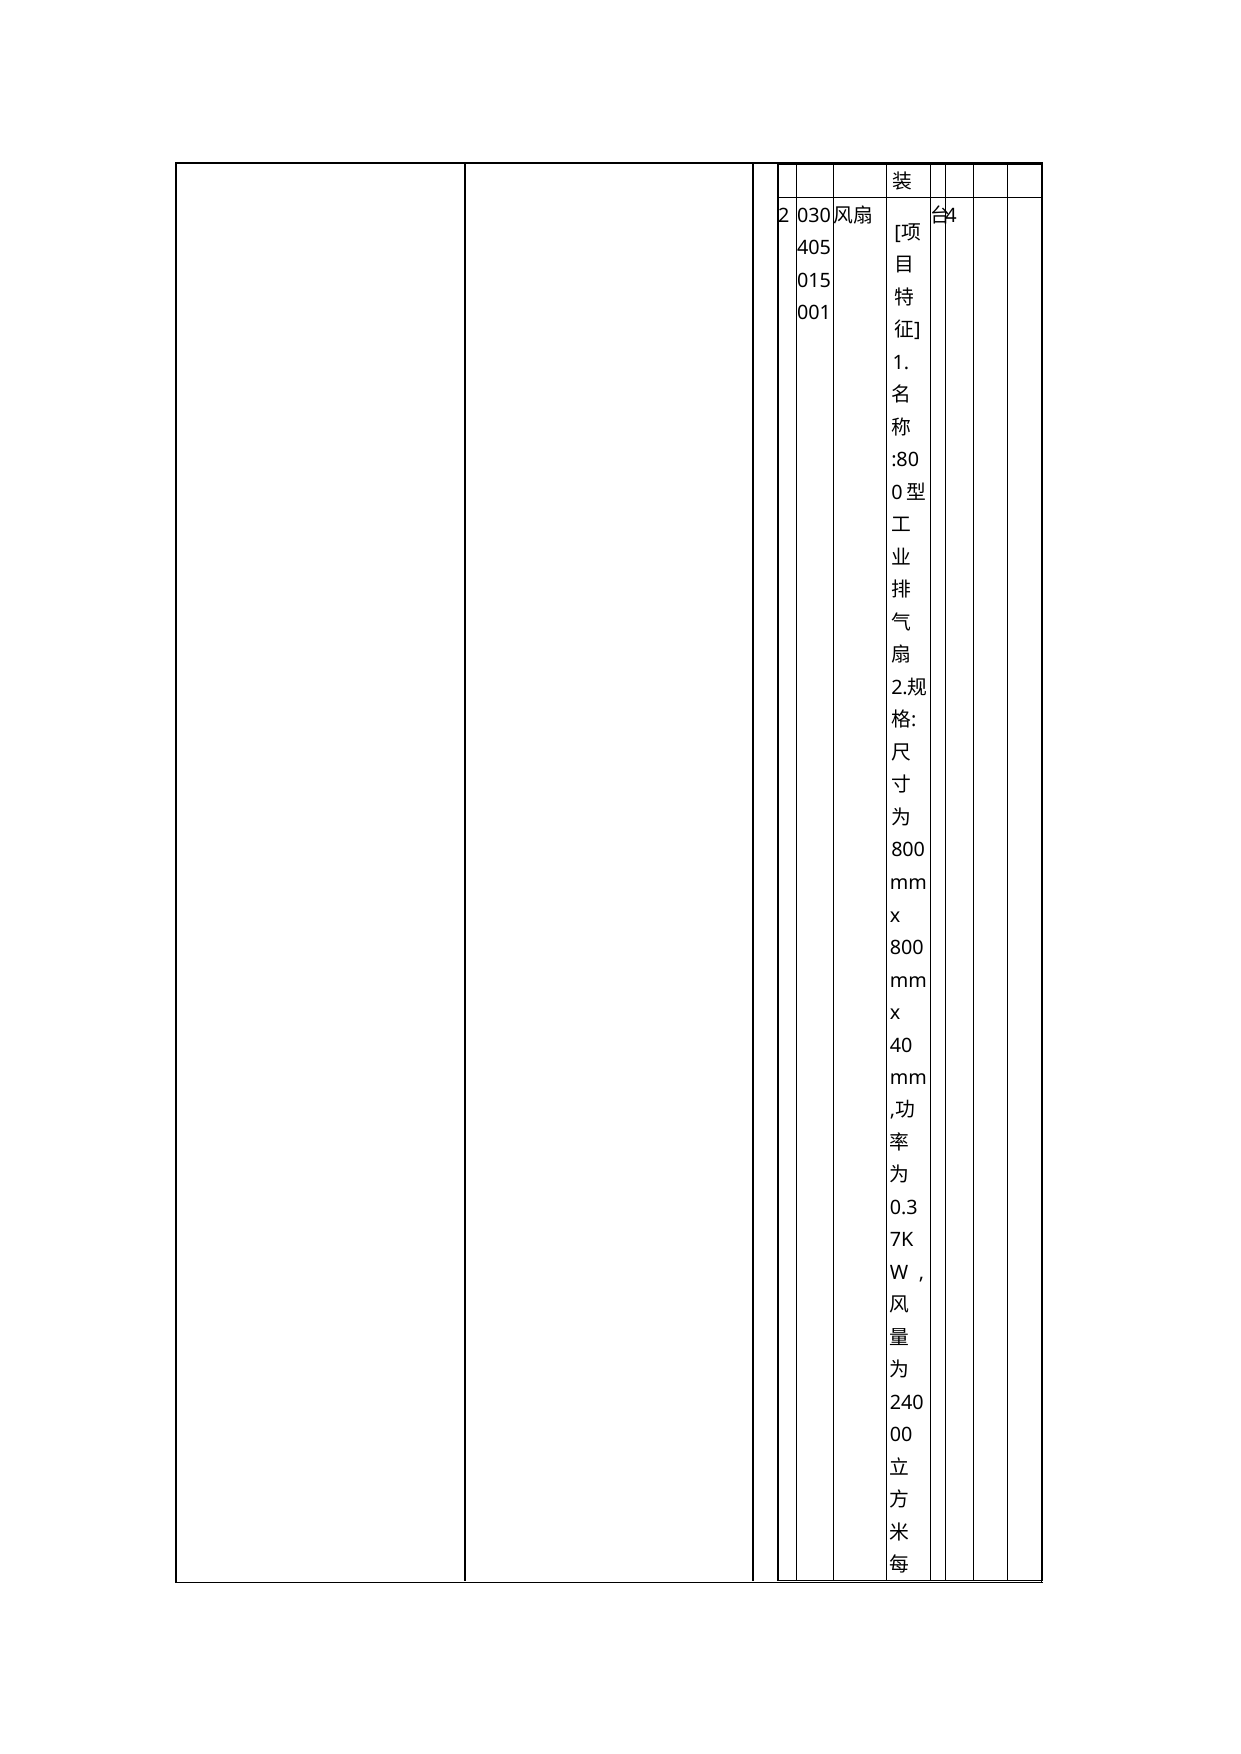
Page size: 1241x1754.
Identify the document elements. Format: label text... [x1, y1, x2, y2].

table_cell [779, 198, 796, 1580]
table_cell 1 [177, 164, 464, 1581]
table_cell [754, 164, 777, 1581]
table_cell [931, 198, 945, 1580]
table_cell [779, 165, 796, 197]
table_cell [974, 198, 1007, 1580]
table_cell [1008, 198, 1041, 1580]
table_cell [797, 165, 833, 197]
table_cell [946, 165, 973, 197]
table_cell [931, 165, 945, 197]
table_cell [466, 164, 752, 1581]
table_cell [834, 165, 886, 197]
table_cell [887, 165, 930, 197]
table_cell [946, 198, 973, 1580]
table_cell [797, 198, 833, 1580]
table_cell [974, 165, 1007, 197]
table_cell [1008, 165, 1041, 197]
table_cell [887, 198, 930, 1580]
